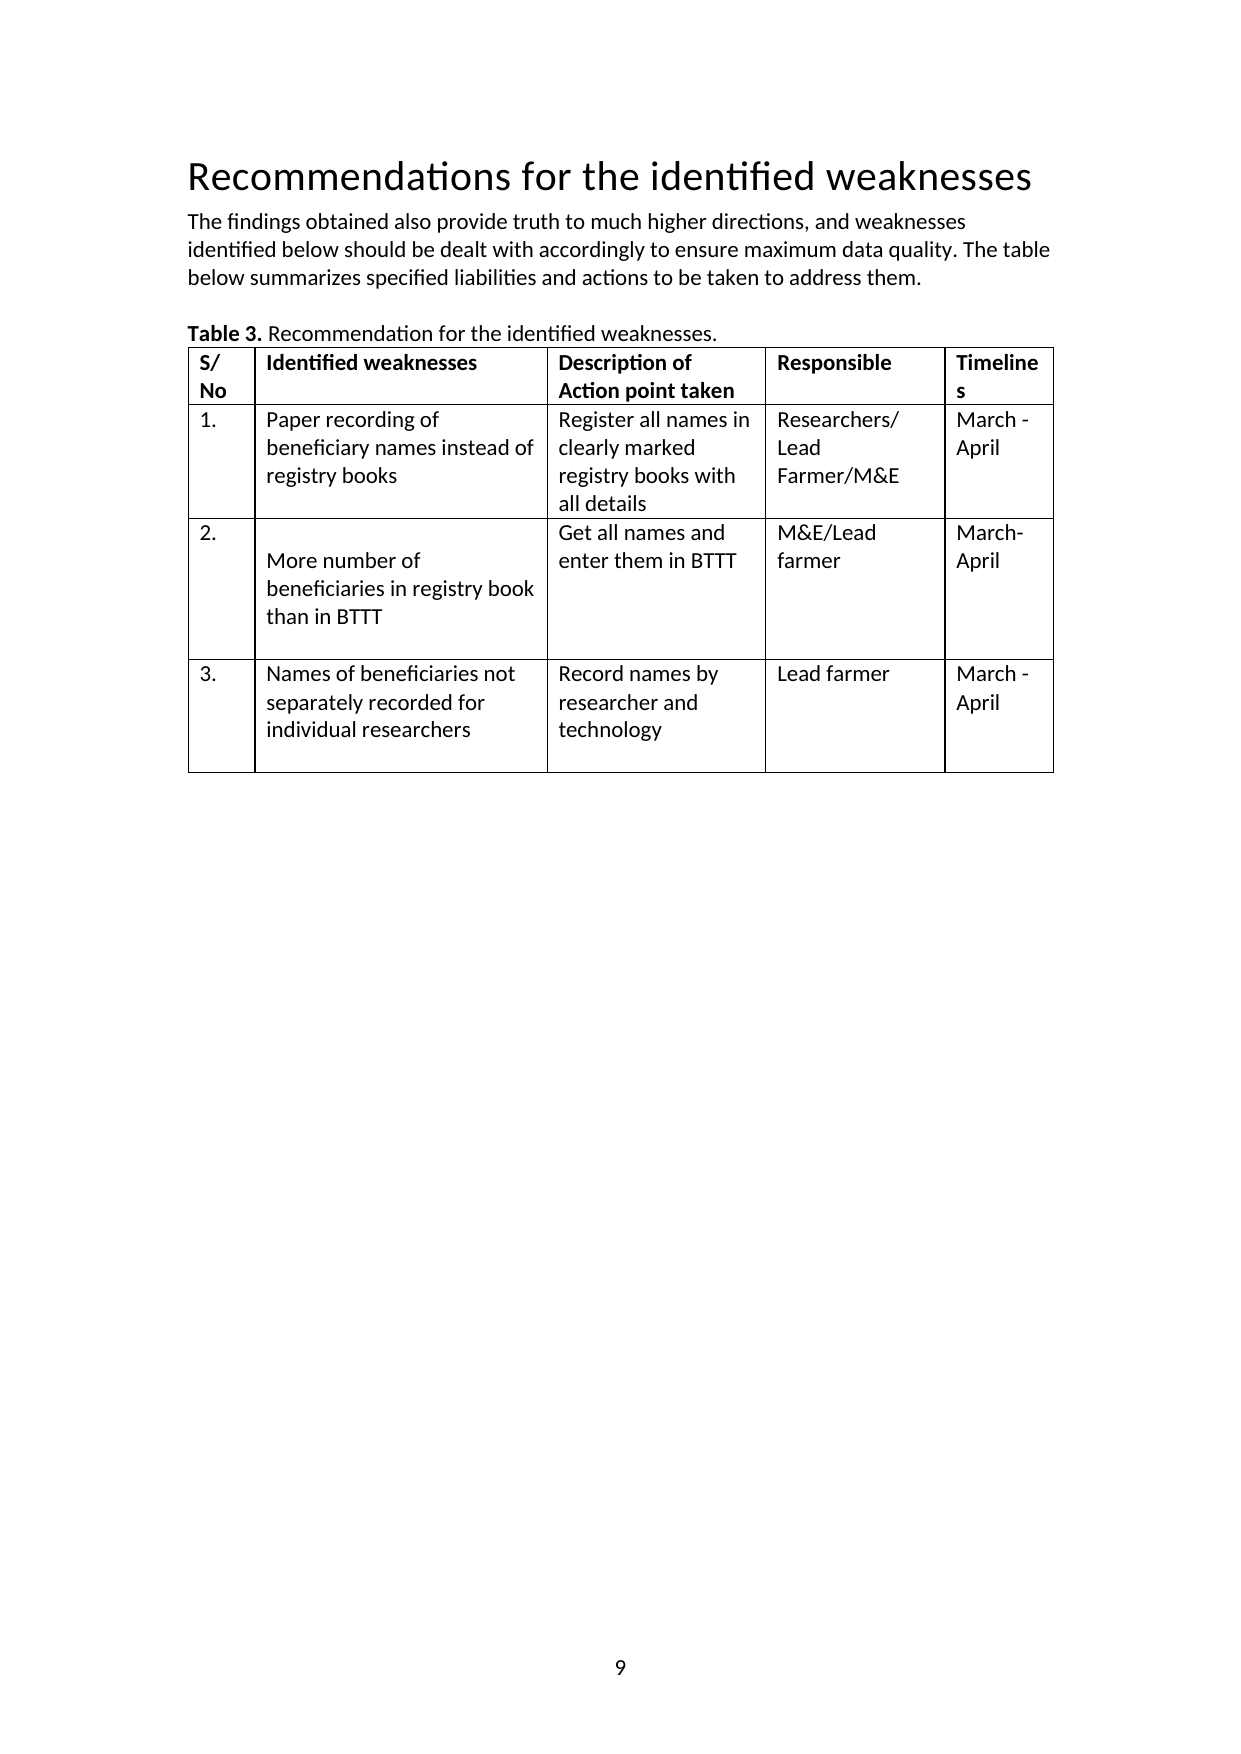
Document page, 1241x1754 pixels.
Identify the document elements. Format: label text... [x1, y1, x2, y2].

table_header Identified weaknesses [256, 348, 547, 404]
table_cell 2. [189, 519, 254, 658]
table_cell Record names by researcher and technology [548, 660, 765, 772]
table_cell Researchers/Lead Farmer/M&E [766, 405, 944, 517]
table_header Description of Action point taken [548, 348, 765, 404]
table_header Timelines [946, 348, 1053, 404]
table_cell March -April [946, 660, 1053, 772]
table_cell Names of beneficiaries not separately recorded for individual researchers [256, 660, 547, 772]
table_cell More number of beneficiaries in registry book than in BTTT [256, 519, 547, 658]
subtitle Recommendations for the identified weaknesses [187, 150, 1053, 201]
table_cell 3. [189, 660, 254, 772]
table_cell M&E/Lead farmer [766, 519, 944, 658]
table_cell Paper recording of beneficiary names instead of registry books [256, 405, 547, 517]
text Table 3. Recommendation for the identified weaknesses. [187, 319, 1053, 347]
table_cell Lead farmer [766, 660, 944, 772]
text The findings obtained also provide truth to much higher directions, and weaknesses identified below should be dealt with accordingly to ensure maximum data quality. The table below summarizes specified liabilities and actions to be taken to address them. [187, 207, 1053, 291]
table_header S/No [189, 348, 254, 404]
table_cell Register all names in clearly marked registry books with all details [548, 405, 765, 517]
table_cell 1. [189, 405, 254, 517]
table_header Responsible [766, 348, 944, 404]
table_cell March-April [946, 519, 1053, 658]
table_cell Get all names and enter them in BTTT [548, 519, 765, 658]
table_cell March -April [946, 405, 1053, 517]
